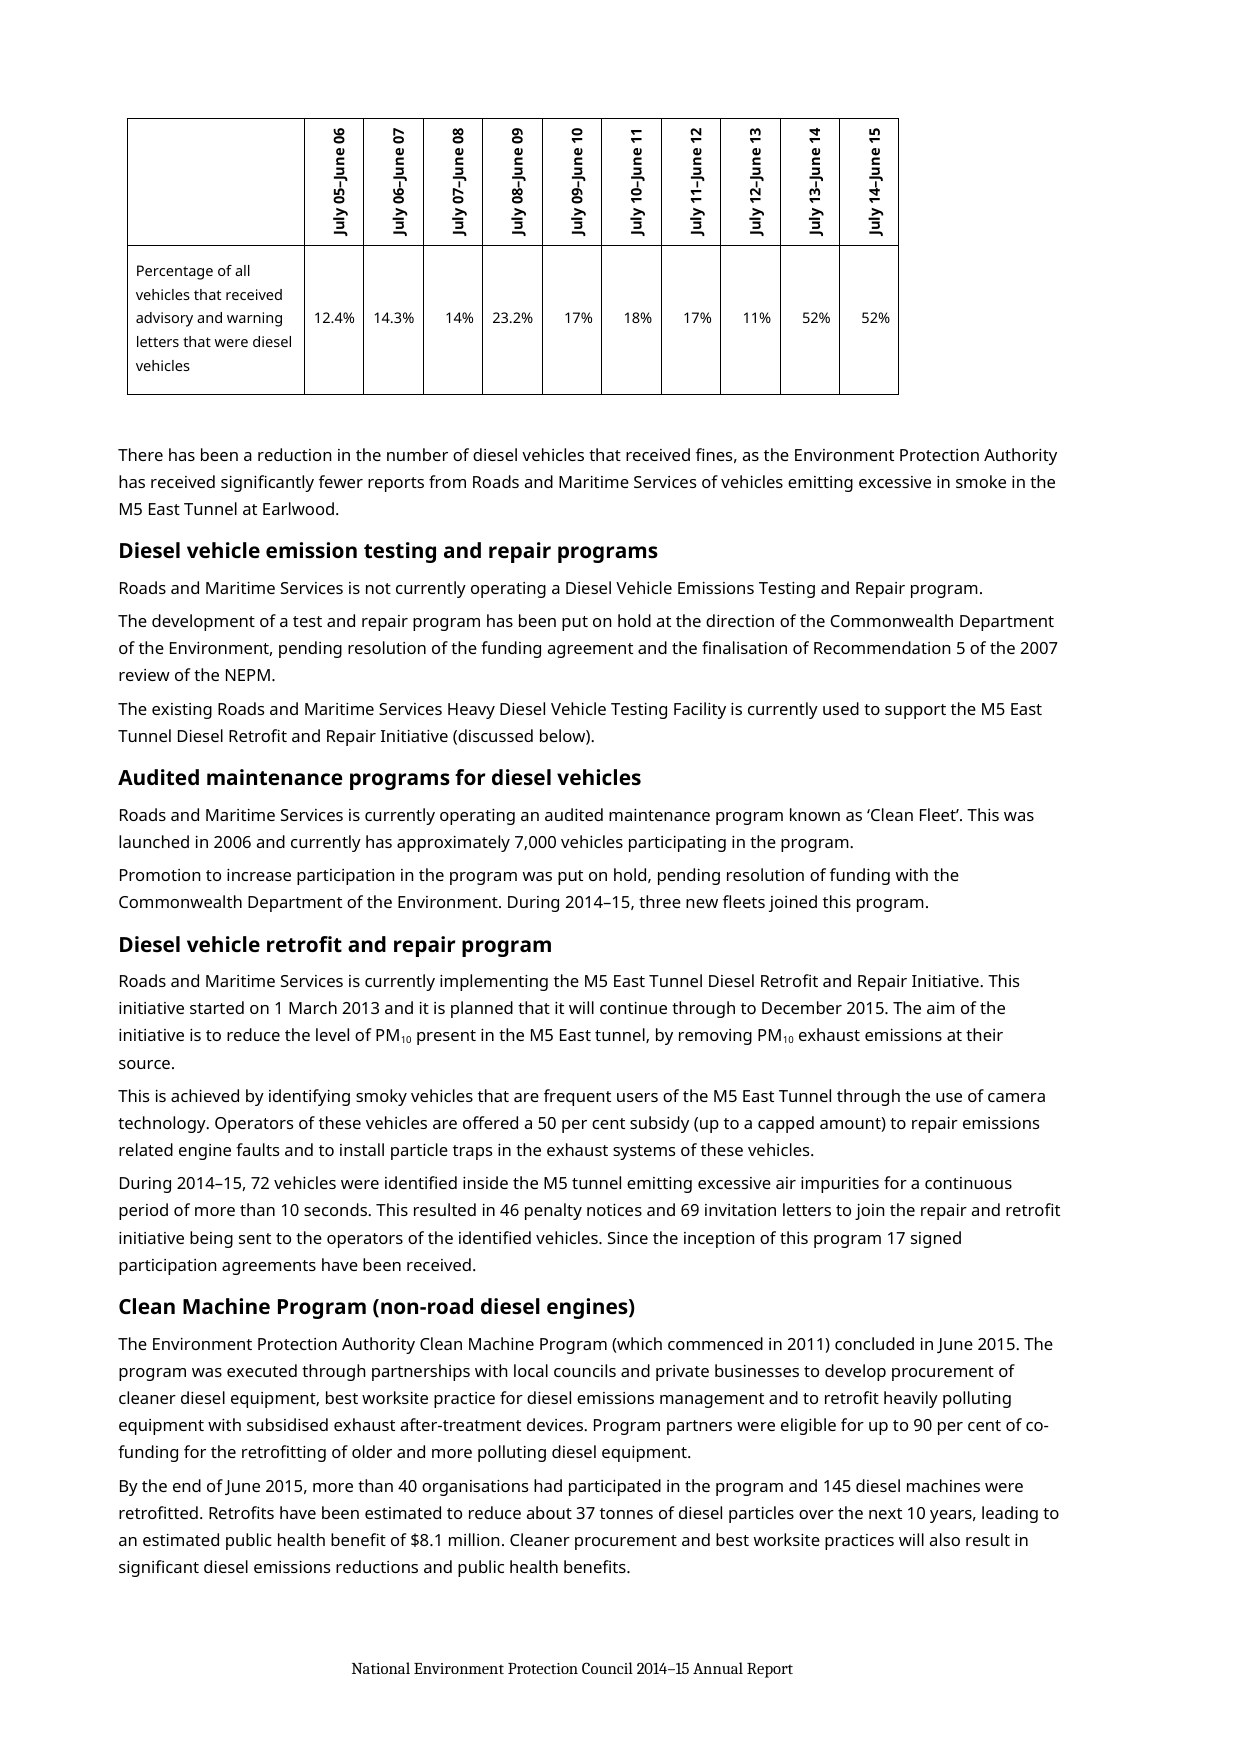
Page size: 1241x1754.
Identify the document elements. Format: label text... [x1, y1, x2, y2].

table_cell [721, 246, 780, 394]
text During 2014–15, 72 vehicles were identified inside the M5 tunnel emitting excessive air impurities for a continuous period of more than 10 seconds. This resulted in 46 penalty notices and 69 invitation letters to join the repair and retrofit initiative being sent to the operators of the identified vehicles. Since the inception of this program 17 signed participation agreements have been received. [118, 1172, 1064, 1276]
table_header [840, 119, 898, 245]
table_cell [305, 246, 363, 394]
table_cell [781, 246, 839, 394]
subtitle Clean Machine Program (non-road diesel engines) [118, 1292, 1064, 1321]
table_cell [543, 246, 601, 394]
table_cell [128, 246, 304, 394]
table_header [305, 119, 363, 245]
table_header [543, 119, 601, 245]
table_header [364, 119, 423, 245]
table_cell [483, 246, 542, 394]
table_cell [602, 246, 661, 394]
text By the end of June 2015, more than 40 organisations had participated in the program and 145 diesel machines were retrofitted. Retrofits have been estimated to reduce about 37 tonnes of diesel particles over the next 10 years, leading to an estimated public health benefit of $8.1 million. Cleaner procurement and best worksite practices will also result in significant diesel emissions reductions and public health benefits. [118, 1474, 1064, 1578]
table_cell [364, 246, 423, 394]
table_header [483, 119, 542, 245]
text This is achieved by identifying smoky vehicles that are frequent users of the M5 East Tunnel through the use of camera technology. Operators of these vehicles are offered a 50 per cent subsidy (up to a capped amount) to repair emissions related engine faults and to install particle traps in the exhaust systems of these vehicles. [118, 1084, 1064, 1161]
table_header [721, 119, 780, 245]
text Roads and Maritime Services is currently implementing the M5 East Tunnel Diesel Retrofit and Repair Initiative. This initiative started on 1 March 2013 and it is planned that it will continue through to December 2015. The aim of the initiative is to reduce the level of PM10 present in the M5 East tunnel, by removing PM10 exhaust emissions at their source. [118, 970, 1064, 1074]
text The development of a test and repair program has been put on hold at the direction of the Commonwealth Department of the Environment, pending resolution of the funding agreement and the finalisation of Recommendation 5 of the 2007 review of the NEPM. [118, 609, 1064, 687]
text There has been a reduction in the number of diesel vehicles that received fines, as the Environment Protection Authority has received significantly fewer reports from Roads and Maritime Services of vehicles emitting excessive in smoke in the M5 East Tunnel at Earlwood. [118, 443, 1064, 520]
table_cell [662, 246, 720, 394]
subtitle Diesel vehicle retrofit and repair program [118, 930, 1064, 958]
text Roads and Maritime Services is not currently operating a Diesel Vehicle Emissions Testing and Repair program. [118, 576, 1064, 599]
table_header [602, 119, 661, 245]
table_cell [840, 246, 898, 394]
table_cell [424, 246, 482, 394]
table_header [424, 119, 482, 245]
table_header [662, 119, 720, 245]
text The Environment Protection Authority Clean Machine Program (which commenced in 2011) concluded in June 2015. The program was executed through partnerships with local councils and private businesses to develop procurement of cleaner diesel equipment, best worksite practice for diesel emissions management and to retrofit heavily polluting equipment with subsidised exhaust after-treatment devices. Program partners were eligible for up to 90 per cent of co-funding for the retrofitting of older and more polluting diesel equipment. [118, 1332, 1064, 1464]
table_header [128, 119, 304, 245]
text Promotion to increase participation in the program was put on hold, pending resolution of funding with the Commonwealth Department of the Environment. During 2014–15, three new fleets joined this program. [118, 863, 1064, 913]
text Roads and Maritime Services is currently operating an audited maintenance program known as ‘Clean Fleet’. This was launched in 2006 and currently has approximately 7,000 vehicles participating in the program. [118, 803, 1064, 853]
subtitle Diesel vehicle emission testing and repair programs [118, 536, 1064, 565]
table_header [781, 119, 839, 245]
subtitle Audited maintenance programs for diesel vehicles [118, 763, 1064, 792]
text The existing Roads and Maritime Services Heavy Diesel Vehicle Testing Facility is currently used to support the M5 East Tunnel Diesel Retrofit and Repair Initiative (discussed below). [118, 697, 1064, 747]
